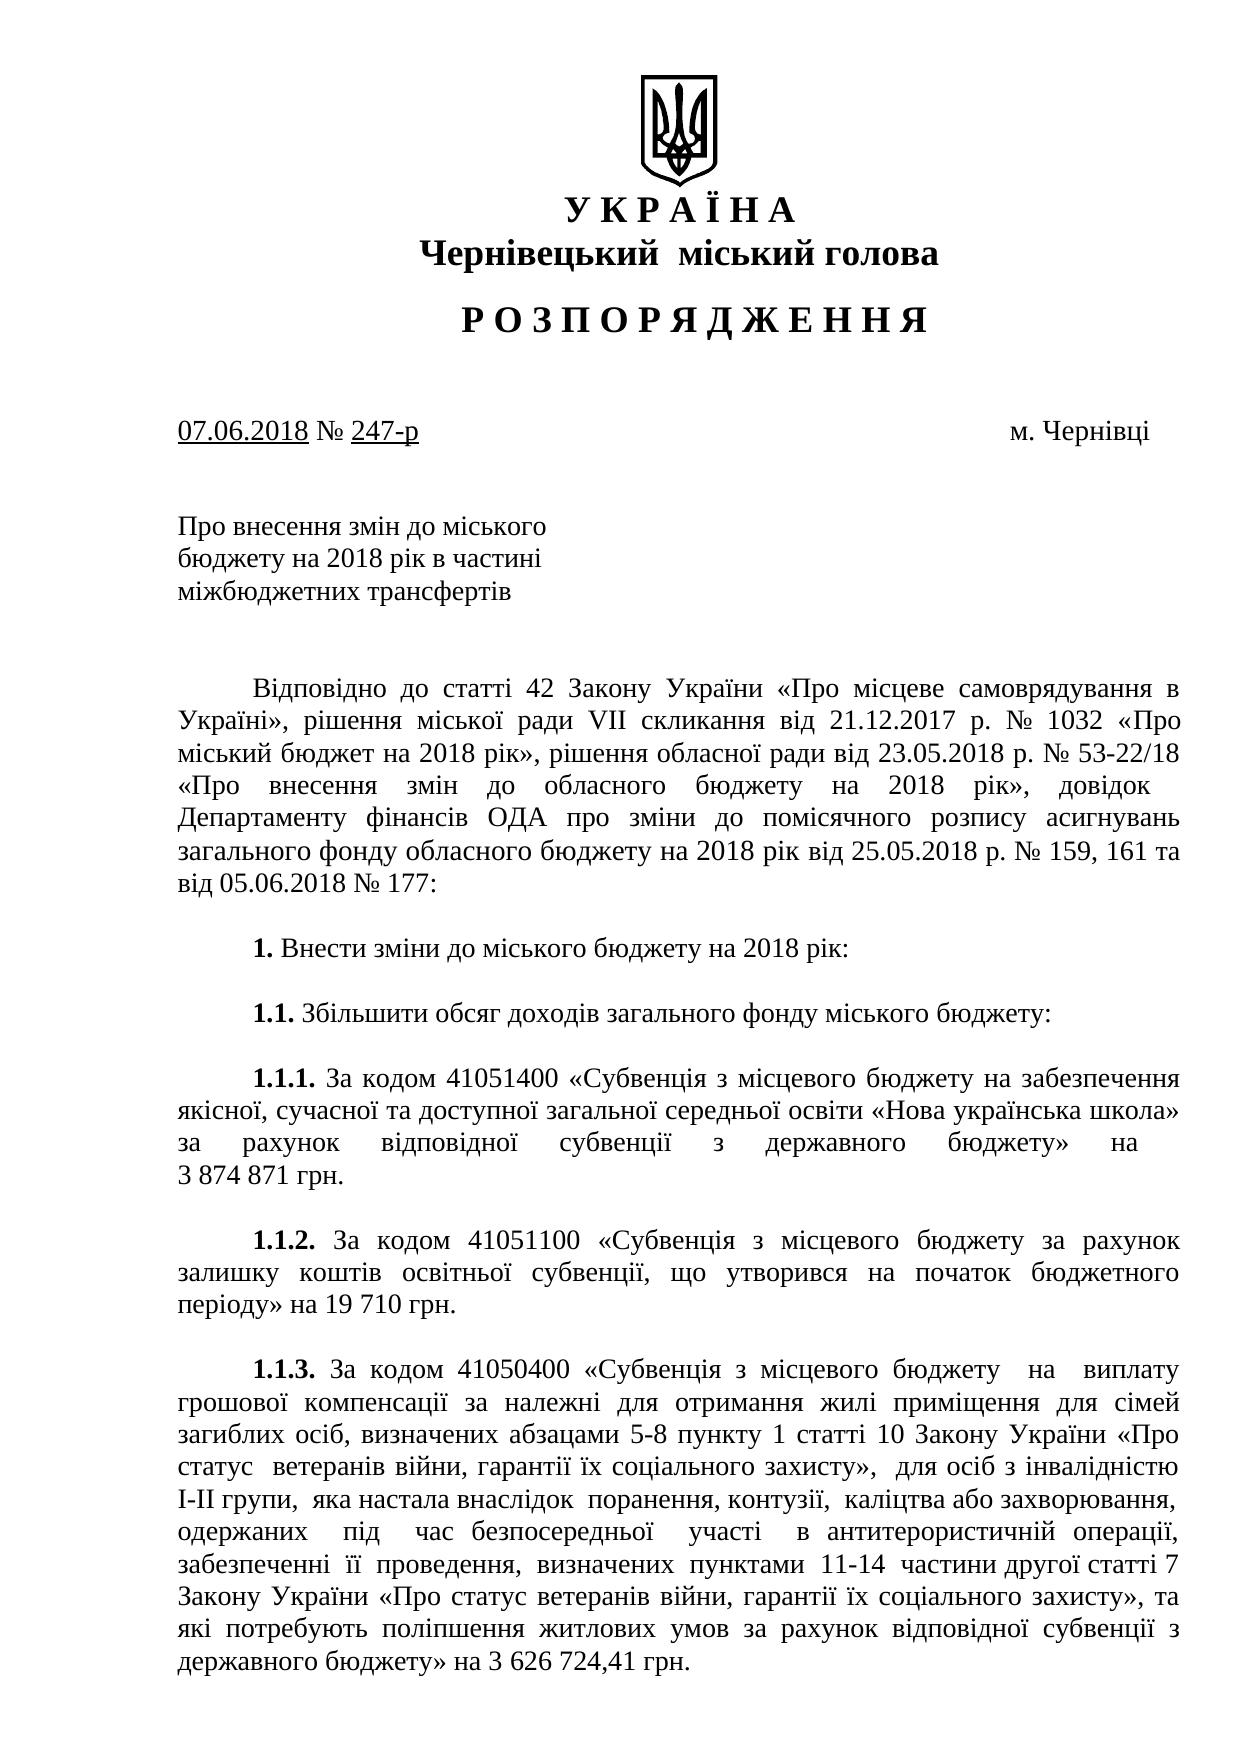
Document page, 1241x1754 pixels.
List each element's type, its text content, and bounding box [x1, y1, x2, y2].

text міжбюджетних трансфертів [177, 574, 1181, 606]
text 1.1.2. За кодом 41051100 «Субвенція з місцевого бюджету за рахунок залишку коштів освітньої субвенції, що утворився на початок бюджетного періоду» на 19 710 грн. [177, 1223, 1181, 1320]
text Відповідно до статті 42 Закону України «Про місцеве самоврядування в Україні», рішення міської ради VІI скликання від 21.12.2017 р. № 1032 «Про міський бюджет на 2018 рік», рішення обласної ради від 23.05.2018 р. № 53-22/18 «Про внесення змін до обласного бюджету на 2018 рік», довідок Департаменту фінансів ОДА про зміни до помісячного розпису асигнувань загального фонду обласного бюджету на 2018 рік від 25.05.2018 р. № 159, 161 та від 05.06.2018 № 177: [177, 671, 1181, 899]
text 07.06.2018 № 247-р м. Чернівці [177, 413, 1181, 447]
text 1.1.3. За кодом 41050400 «Субвенція з місцевого бюджету на виплату грошової компенсації за належні для отримання жилі приміщення для сімей загиблих осіб, визначених абзацами 5-8 пункту 1 статті 10 Закону України «Про статус ветеранів війни, гарантії їх соціального захисту», для осіб з інвалідністю І-ІІ групи, яка настала внаслідок поранення, контузії, каліцтва або захворювання, [177, 1352, 1181, 1514]
text 1.1.1. За кодом 41051400 «Субвенція з місцевого бюджету на забезпечення якісної, сучасної та доступної загальної середньої освіти «Нова українська школа» за рахунок відповідної субвенції з державного бюджету» на 3 874 871 грн. [177, 1061, 1181, 1190]
text Про внесення змін до міського [177, 509, 1181, 541]
text 1.1. Збільшити обсяг доходів загального фонду міського бюджету: [177, 996, 1181, 1028]
text Чернівецький міський голова [177, 231, 1181, 274]
text 1. Внести зміни до міського бюджету на 2018 рік: [177, 931, 1181, 963]
text бюджету на 2018 рік в частині [177, 541, 1181, 574]
text одержаних під час безпосередньої участі в антитерористичній операції, забезпеченні її проведення, визначених пунктами 11-14 частини другої статті 7 Закону України «Про статус ветеранів війни, гарантії їх соціального захисту», та які потребують поліпшення житлових умов за рахунок відповідної субвенції з державного бюджету» на 3 626 724,41 грн. [177, 1514, 1181, 1676]
text У К Р А Ї Н А [177, 187, 1181, 231]
subtitle Р О З П О Р Я Д Ж Е Н Н Я [207, 298, 1181, 341]
